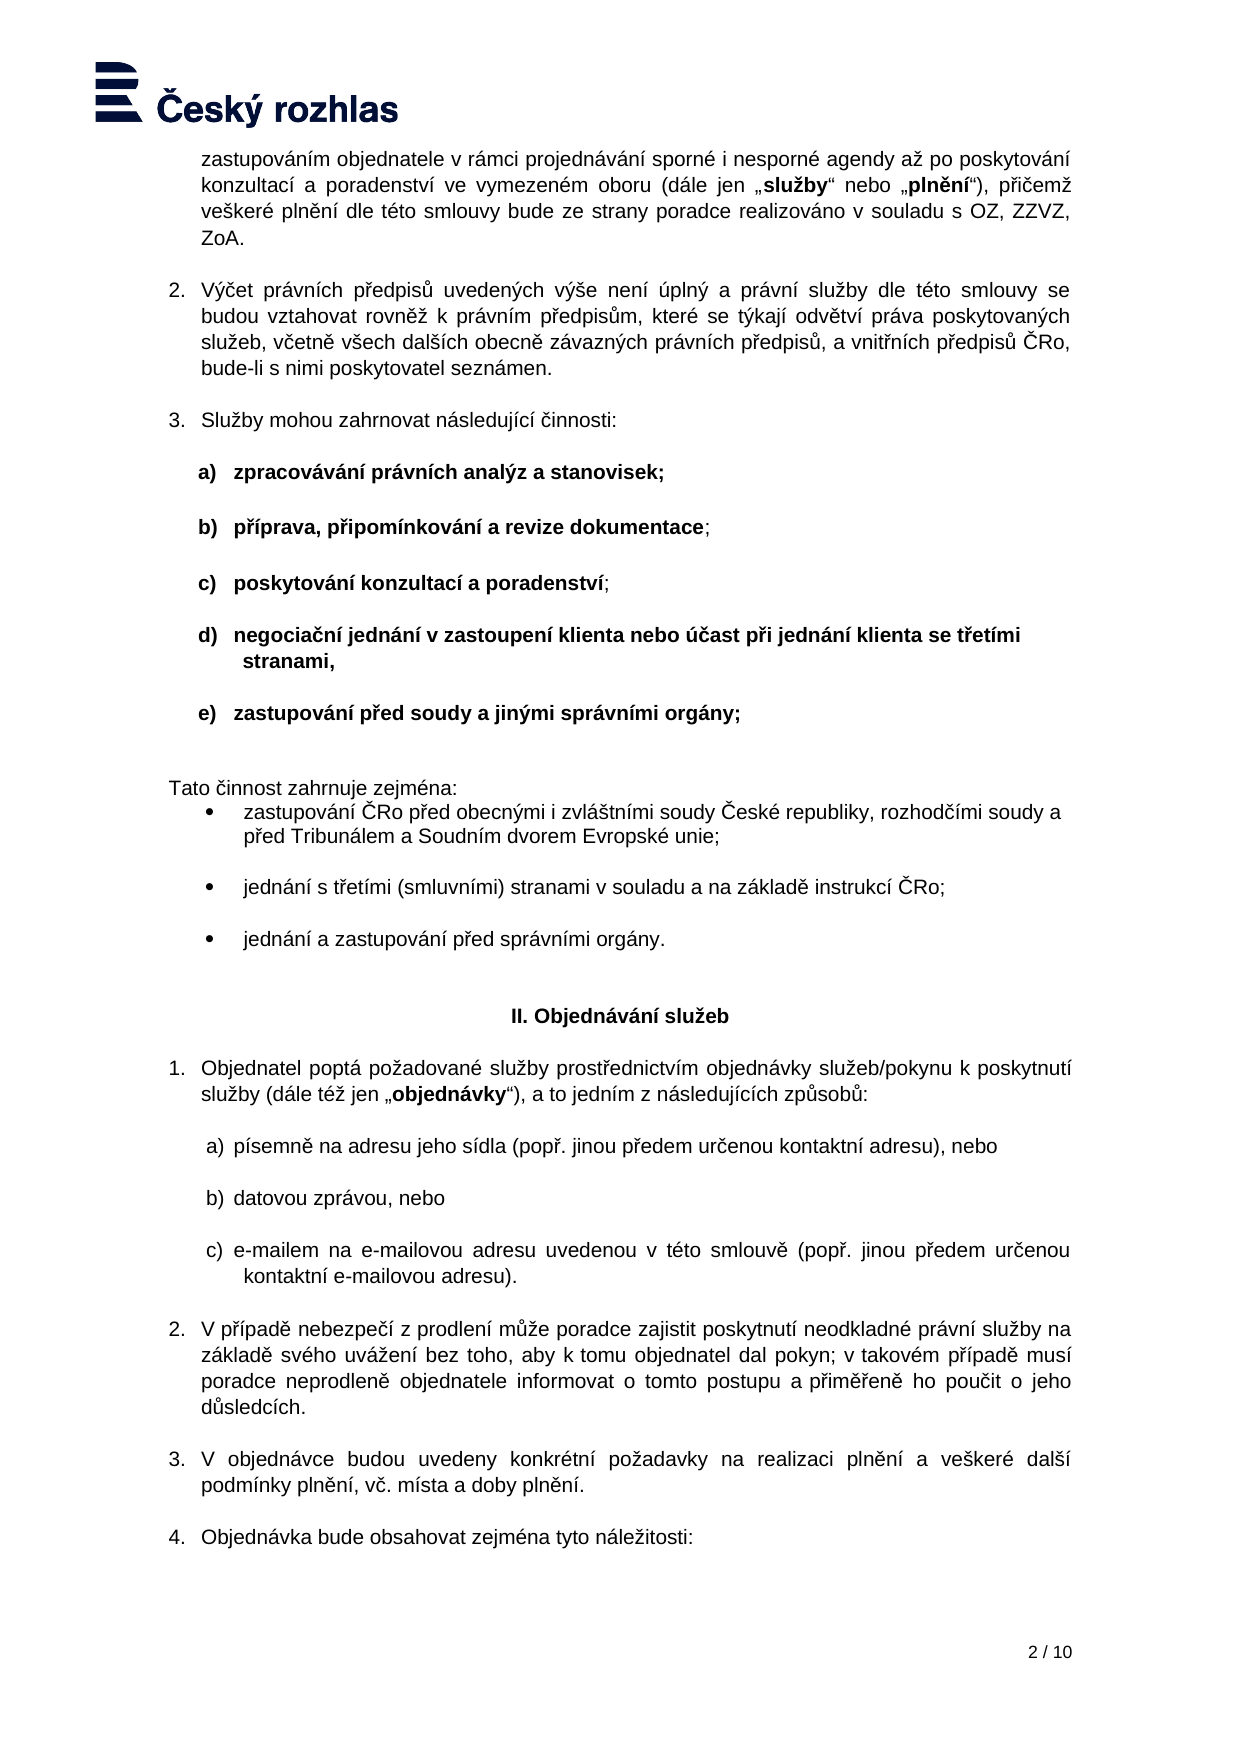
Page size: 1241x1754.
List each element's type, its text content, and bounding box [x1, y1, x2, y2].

list jednání s třetími (smluvními) stranami v souladu a na základě instrukcí ČRo; [206, 875, 1072, 899]
subtitle Objednávání služeb [168, 1003, 1072, 1029]
text Tato činnost zahrnuje zejména: [168, 776, 1072, 799]
list Objednatel poptá požadované služby prostřednictvím objednávky služeb/pokynu k poskytnutí služby (dále též jen „objednávky“), a to jedním z následujících způsobů: [168, 1055, 1072, 1107]
list Objednávka bude obsahovat zejména tyto náležitosti: [168, 1523, 1072, 1549]
list jednání a zastupování před správními orgány. [206, 926, 1072, 951]
list příprava, připomínkování a revize dokumentace; [198, 514, 1072, 540]
list zastupování ČRo před obecnými i zvláštními soudy České republiky, rozhodčími soudy a před Tribunálem a Soudním dvorem Evropské unie; [206, 799, 1072, 848]
list Výčet právních předpisů uvedených výše není úplný a právní služby dle této smlouvy se budou vztahovat rovněž k právním předpisům, které se týkají odvětví práva poskytovaných služeb, včetně všech dalších obecně závazných právních předpisů, a vnitřních předpisů ČRo, bude-li s nimi poskytovatel seznámen. [168, 276, 1072, 380]
list písemně na adresu jeho sídla (popř. jinou předem určenou kontaktní adresu), nebo [206, 1133, 1072, 1159]
list Služby mohou zahrnovat následující činnosti: [168, 406, 1072, 432]
list zpracovávání právních analýz a stanovisek; [198, 458, 1072, 484]
list negociační jednání v zastoupení klienta nebo účast při jednání klienta se třetími stranami, [198, 621, 1072, 673]
list e-mailem na e-mailovou adresu uvedenou v této smlouvě (popř. jinou předem určenou kontaktní e-mailovou adresu). [206, 1237, 1072, 1289]
list V případě nebezpečí z prodlení může poradce zajistit poskytnutí neodkladné právní služby na základě svého uvážení bez toho, aby k tomu objednatel dal pokyn; v takovém případě musí poradce neprodleně objednatele informovat o tomto postupu a přiměřeně ho poučit o jeho důsledcích. [168, 1315, 1072, 1419]
list datovou zprávou, nebo [206, 1185, 1072, 1211]
picture [95, 62, 398, 128]
list zastupování před soudy a jinými správními orgány; [198, 699, 1072, 726]
list poskytování konzultací a poradenství; [198, 569, 1072, 595]
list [168, 146, 1072, 250]
list V objednávce budou uvedeny konkrétní požadavky na realizaci plnění a veškeré další podmínky plnění, vč. místa a doby plnění. [168, 1445, 1072, 1497]
